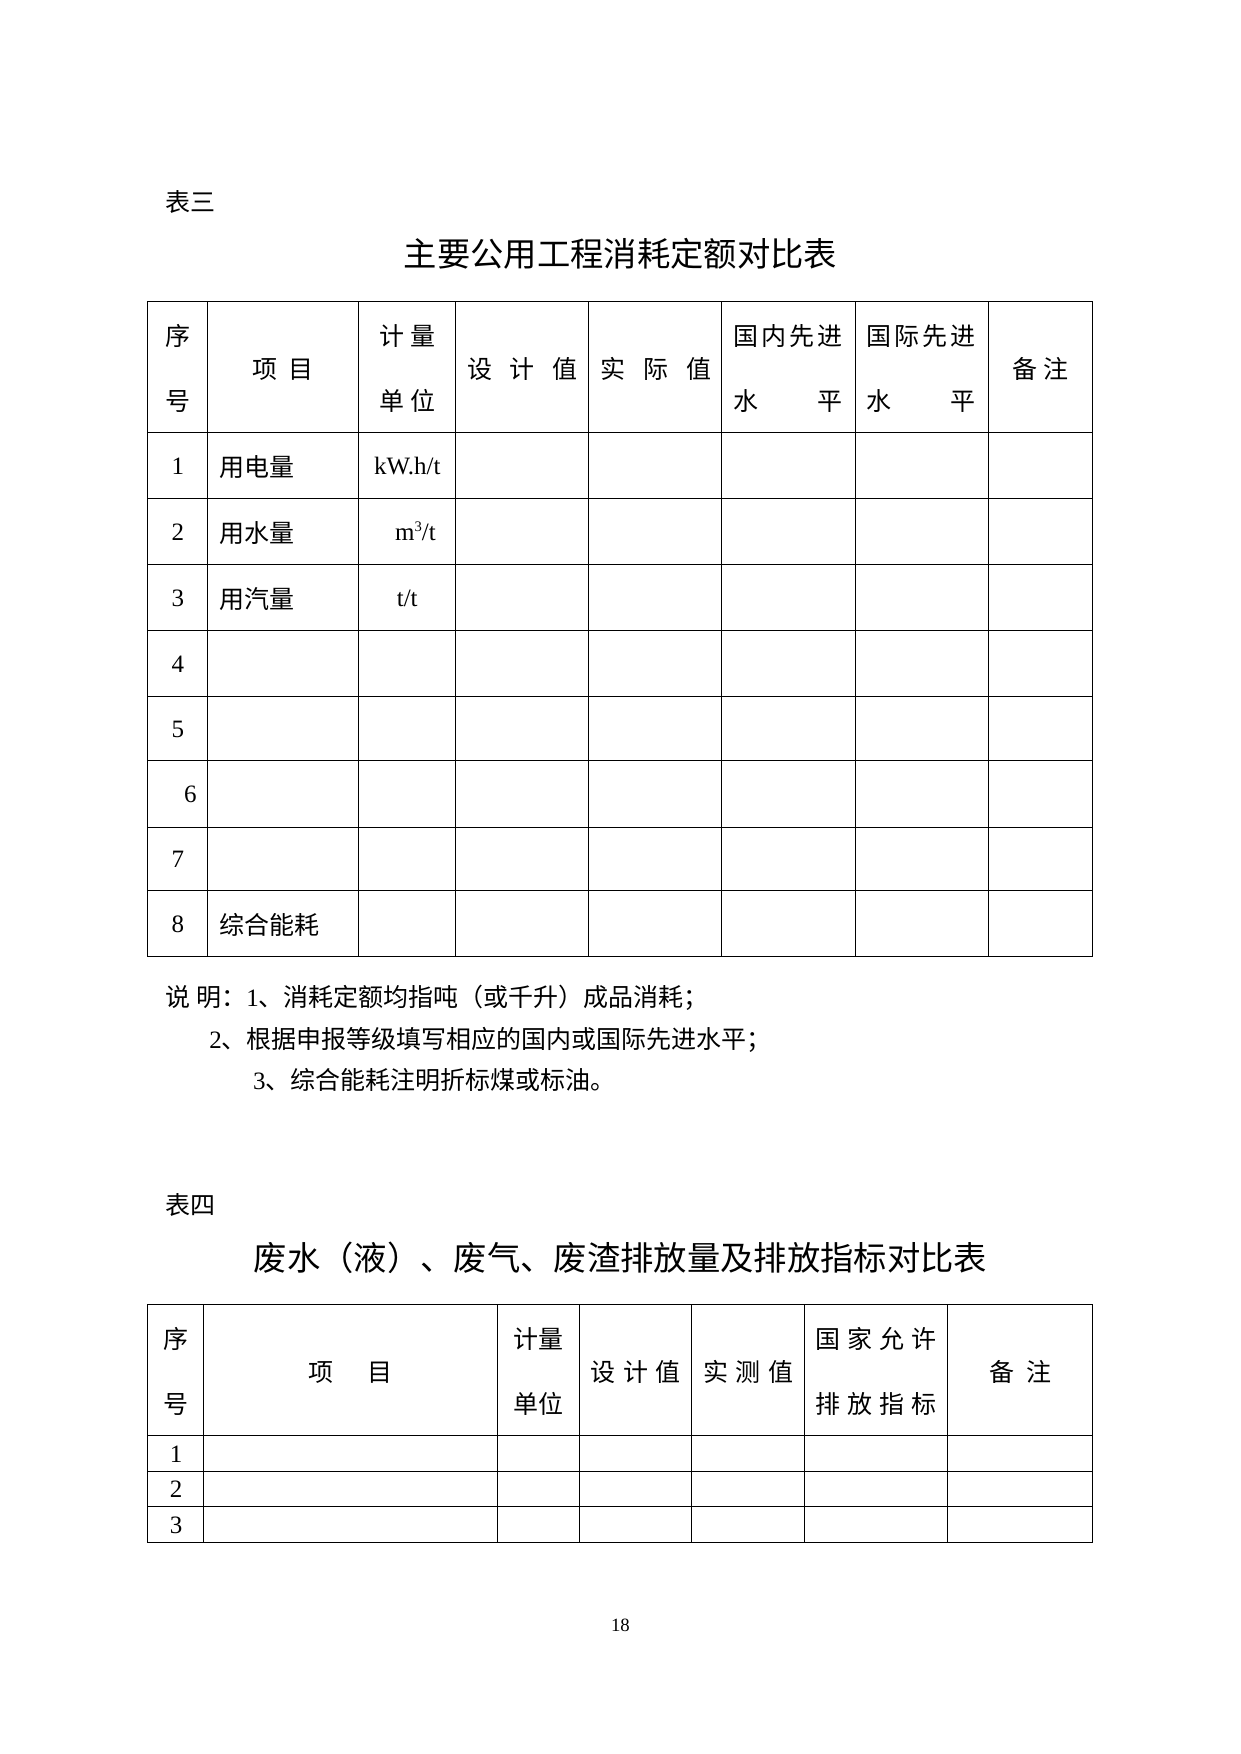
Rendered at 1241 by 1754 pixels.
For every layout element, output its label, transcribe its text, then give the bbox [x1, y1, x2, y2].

table_header 序号 [148, 302, 207, 432]
table_cell [722, 433, 855, 498]
table_header 实测值 [692, 1305, 804, 1435]
table_cell [948, 1507, 1092, 1542]
table_cell [589, 761, 721, 827]
table_cell [589, 828, 721, 890]
table_header 项 目 [208, 302, 358, 432]
table_header 国家允许排放指标 [805, 1305, 947, 1435]
text 2、根据申报等级填写相应的国内或国际先进水平； [165, 1015, 1075, 1056]
table_cell [498, 1436, 579, 1471]
table_header 计 量 单 位 [359, 302, 455, 432]
table_cell [580, 1472, 691, 1506]
table_cell [948, 1436, 1092, 1471]
table_cell 综合能耗 [208, 891, 358, 956]
table_header 备 注 [948, 1305, 1092, 1435]
table_cell [805, 1472, 947, 1506]
table_cell [856, 565, 988, 630]
table_cell [856, 433, 988, 498]
table_cell [856, 891, 988, 956]
table_cell [208, 697, 358, 760]
table_cell [589, 891, 721, 956]
table_cell [856, 697, 988, 760]
table_cell [208, 631, 358, 696]
table_cell [359, 761, 455, 827]
table_cell [856, 499, 988, 564]
table_cell [498, 1472, 579, 1506]
table_header 设计值 [580, 1305, 691, 1435]
table_cell [208, 761, 358, 827]
table_cell 1 [148, 433, 207, 498]
table_cell [692, 1436, 804, 1471]
table_cell [589, 499, 721, 564]
table_cell m3/t [359, 499, 455, 564]
table_cell [589, 565, 721, 630]
table_cell [204, 1472, 497, 1506]
table_cell kW.h/t [359, 433, 455, 498]
table_header 项 目 [204, 1305, 497, 1435]
table_cell [722, 565, 855, 630]
table_cell [359, 828, 455, 890]
table_cell [722, 697, 855, 760]
table_cell [456, 697, 588, 760]
table_cell [359, 697, 455, 760]
table_cell [589, 697, 721, 760]
table_cell [805, 1507, 947, 1542]
table_cell [456, 565, 588, 630]
table_cell [989, 761, 1092, 827]
table_cell [692, 1507, 804, 1542]
table_cell 用汽量 [208, 565, 358, 630]
table_cell 2 [148, 499, 207, 564]
text 表三 [165, 178, 1075, 220]
table_cell 7 [148, 828, 207, 890]
text 废水（液）、废气、废渣排放量及排放指标对比表 [165, 1223, 1075, 1288]
table_header 设计值 [456, 302, 588, 432]
table_cell [989, 891, 1092, 956]
table_cell 3 [148, 1507, 203, 1542]
table_cell [359, 891, 455, 956]
table_header 序号 [148, 1305, 203, 1435]
table_cell 用水量 [208, 499, 358, 564]
table_cell [856, 631, 988, 696]
table_cell [989, 565, 1092, 630]
table_cell [204, 1436, 497, 1471]
table_cell [580, 1436, 691, 1471]
table_cell 3 [148, 565, 207, 630]
table_cell t/t [359, 565, 455, 630]
table_cell 4 [148, 631, 207, 696]
table_cell 用电量 [208, 433, 358, 498]
table_cell [456, 761, 588, 827]
table_header 实际值 [589, 302, 721, 432]
text 说 明：1、消耗定额均指吨（或千升）成品消耗； [165, 973, 1075, 1015]
table_cell [722, 631, 855, 696]
table_cell [498, 1507, 579, 1542]
table_cell [722, 761, 855, 827]
table_cell [989, 433, 1092, 498]
table_header 国内先进 水平 [722, 302, 855, 432]
table_cell [722, 499, 855, 564]
table_cell 8 [148, 891, 207, 956]
table_cell 2 [148, 1472, 203, 1506]
table_cell [989, 631, 1092, 696]
text 主要公用工程消耗定额对比表 [165, 220, 1075, 285]
table_cell [456, 828, 588, 890]
table_cell [856, 828, 988, 890]
table_cell [208, 828, 358, 890]
table_cell [589, 433, 721, 498]
table_cell 1 [148, 1436, 203, 1471]
table_cell [359, 631, 455, 696]
text 3、综合能耗注明折标煤或标油。 [165, 1056, 1075, 1098]
table_cell 5 [148, 697, 207, 760]
table_cell [722, 828, 855, 890]
table_cell [456, 891, 588, 956]
table_header 计量单位 [498, 1305, 579, 1435]
table_cell [989, 697, 1092, 760]
table_cell [989, 828, 1092, 890]
table_cell [989, 499, 1092, 564]
table_cell 6 [148, 761, 207, 827]
table_cell [204, 1507, 497, 1542]
table_cell [456, 499, 588, 564]
table_cell [456, 433, 588, 498]
table_cell [580, 1507, 691, 1542]
table_header 国际先进 水平 [856, 302, 988, 432]
text 表四 [165, 1181, 1075, 1223]
table_cell [856, 761, 988, 827]
table_cell [948, 1472, 1092, 1506]
table_cell [456, 631, 588, 696]
table_cell [589, 631, 721, 696]
table_cell [692, 1472, 804, 1506]
table_header 备 注 [989, 302, 1092, 432]
table_cell [722, 891, 855, 956]
table_cell [805, 1436, 947, 1471]
